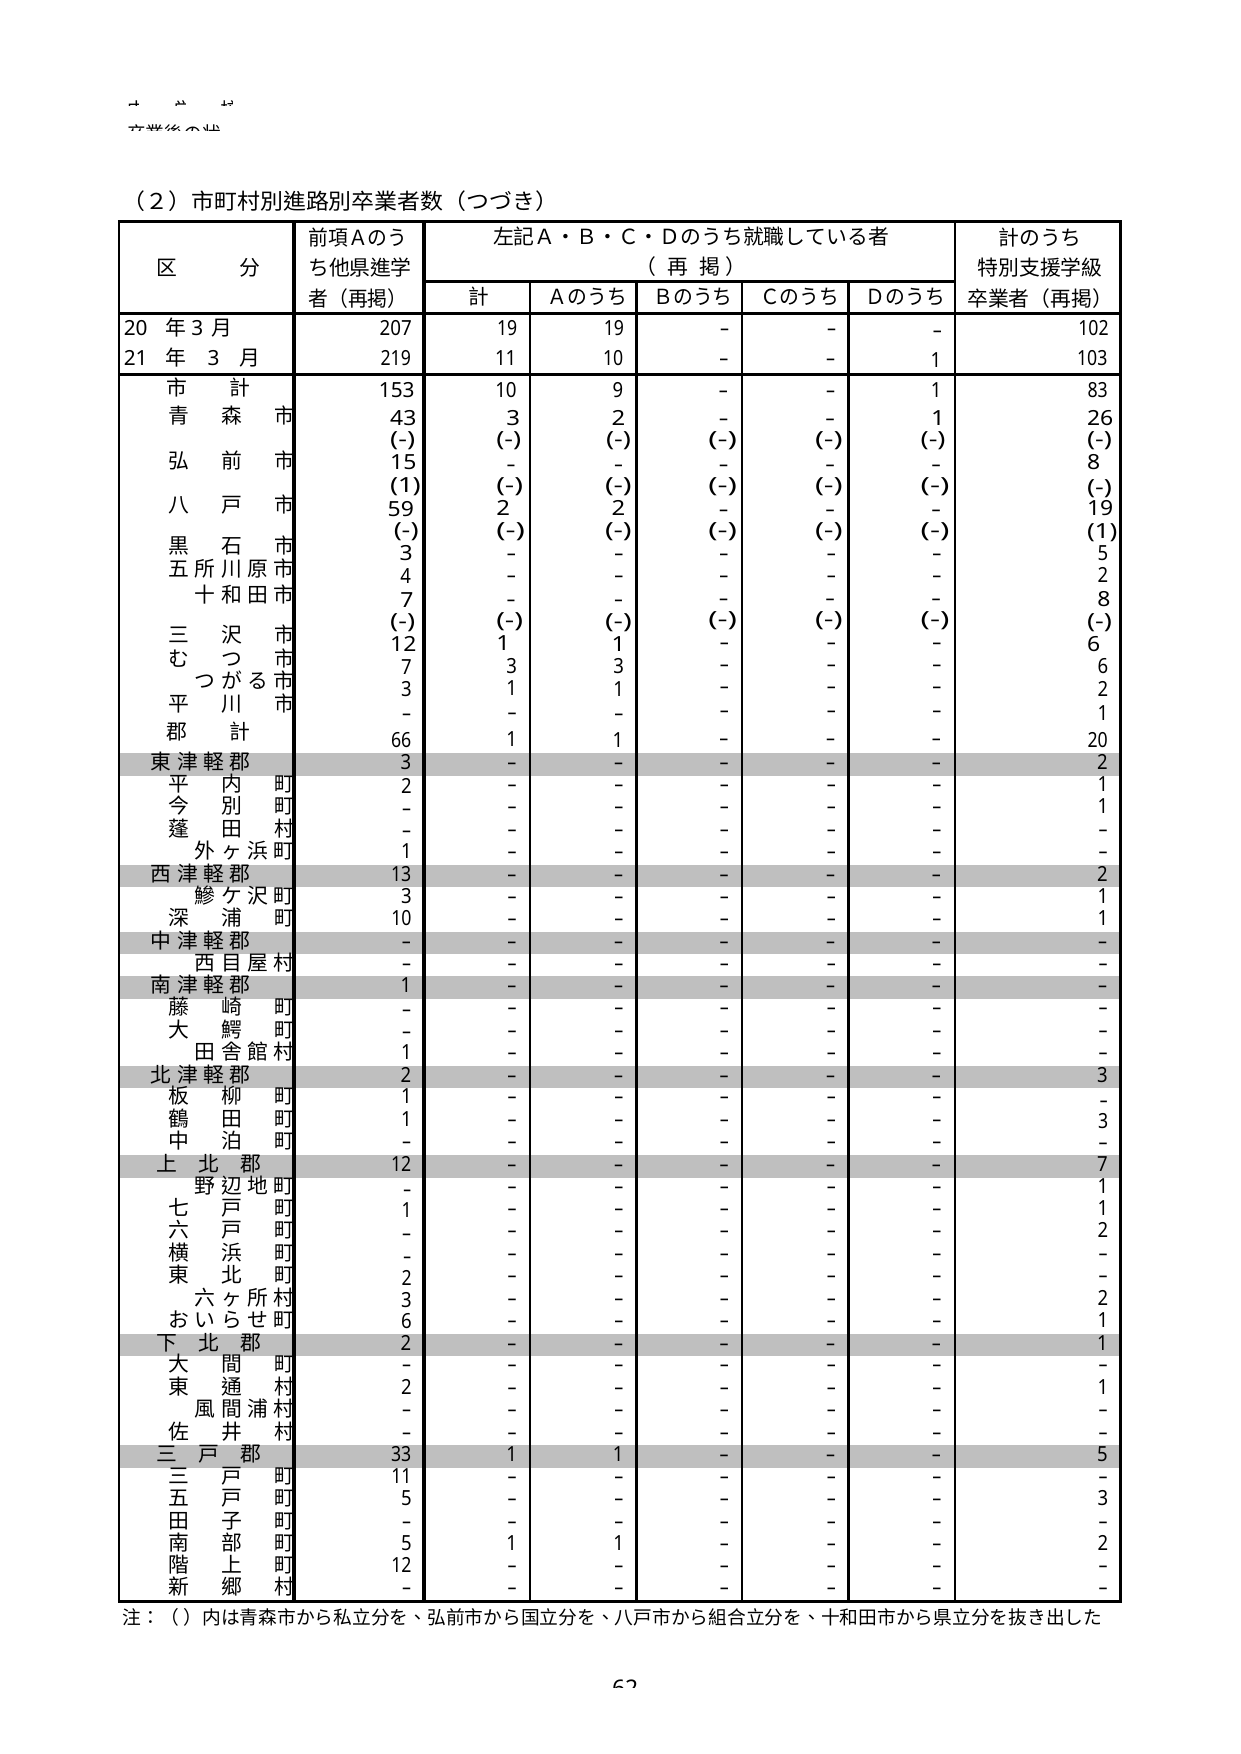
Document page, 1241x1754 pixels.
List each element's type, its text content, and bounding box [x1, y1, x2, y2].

table_cell 19 [426, 315, 529, 341]
table_cell - [426, 1490, 529, 1512]
table_cell - [531, 1334, 635, 1356]
table_cell 田 舎 館 村 [120, 1043, 292, 1066]
table_cell - [638, 1356, 741, 1378]
table_cell 青 森 市 [120, 401, 292, 437]
table_cell - [531, 1356, 635, 1378]
table_cell - 1 - - 2 3 6 [296, 1178, 422, 1334]
table_cell - [638, 1021, 741, 1043]
table_cell - [531, 1089, 635, 1110]
table_cell - [956, 1579, 1119, 1600]
table_cell 1 [956, 1334, 1119, 1356]
table_cell 横 浜 町 [120, 1244, 292, 1266]
table_cell - [743, 1534, 847, 1556]
table_cell - [426, 1423, 529, 1445]
table_cell - [638, 1512, 741, 1534]
table_cell - [850, 1266, 954, 1289]
table_cell 板 柳 町 [120, 1089, 292, 1110]
table_cell - [850, 1400, 954, 1422]
table_cell - [850, 1178, 954, 1199]
table_cell 1 [296, 1089, 422, 1110]
table_cell 83 26 (-) 8 (-) 19 (1) 5 2 8 (-) 6 6 2 1 20 [956, 376, 1119, 753]
table_cell - [743, 1423, 847, 1445]
table_cell 三 沢 市 [120, 616, 292, 650]
table_cell - [531, 1178, 635, 1199]
table_cell - [850, 1089, 954, 1110]
table_cell - [426, 1178, 529, 1199]
table_cell - [296, 1423, 422, 1445]
table_cell - 1 [850, 315, 954, 372]
table_cell - [531, 1244, 635, 1266]
table_cell - [638, 1132, 741, 1155]
table_cell - [743, 798, 847, 820]
table_cell 5 [296, 1534, 422, 1556]
table_cell - [426, 1334, 529, 1356]
table_cell - [426, 1289, 529, 1311]
table_cell - [531, 1579, 635, 1600]
table_cell - [638, 1199, 741, 1222]
table_cell - [850, 1579, 954, 1600]
table_cell - [531, 999, 635, 1021]
table_cell - [426, 776, 529, 797]
table_cell - [426, 1311, 529, 1334]
table_cell - [426, 888, 529, 909]
table_cell 五 戸 町 [120, 1490, 292, 1512]
table_cell - [531, 1066, 635, 1088]
table_cell 5 [956, 1445, 1119, 1468]
table_cell - [956, 1423, 1119, 1445]
table_cell - [638, 341, 741, 372]
table_cell 2 [956, 865, 1119, 887]
table_cell 郡 計 [120, 718, 292, 753]
table_cell 1 [956, 1199, 1119, 1222]
table_cell - [531, 798, 635, 820]
table_cell 1 [531, 1445, 635, 1468]
table_cell - [850, 1512, 954, 1534]
table_cell - [426, 842, 529, 865]
table_cell - [743, 776, 847, 797]
table_cell - [743, 1445, 847, 1468]
table_cell - [531, 865, 635, 887]
table_cell 市 計 [120, 376, 292, 401]
table_cell - [426, 1199, 529, 1222]
table_cell - [850, 1356, 954, 1378]
table_cell - [296, 1579, 422, 1600]
table_cell - [850, 1043, 954, 1066]
table_cell - [743, 842, 847, 865]
table_cell 1 [956, 776, 1119, 797]
table_cell 計 [426, 283, 529, 312]
table_cell - [743, 1378, 847, 1400]
table_cell 蓬 田 村 [120, 820, 292, 842]
table_cell 鶴 田 町 [120, 1110, 292, 1132]
table_cell - [743, 932, 847, 954]
table_cell 5 [296, 1490, 422, 1512]
table_cell - [426, 1089, 529, 1110]
table_cell 下 北 郡 [120, 1334, 292, 1356]
table_cell - [426, 1132, 529, 1155]
table_cell - [743, 1178, 847, 1199]
table_cell - [638, 1579, 741, 1600]
table_cell - [638, 976, 741, 999]
table_cell 外 ヶ 浜 町 [120, 842, 292, 865]
table_cell - [956, 1043, 1119, 1066]
table_cell 東 通 村 [120, 1378, 292, 1400]
table_cell 八 戸 市 [120, 482, 292, 527]
table_cell - [850, 1311, 954, 1334]
table_cell 1 [426, 1445, 529, 1468]
table_cell - [743, 1021, 847, 1043]
table_cell - [531, 1266, 635, 1289]
table_cell 今 別 町 [120, 798, 292, 820]
text （２）市町村別進路別卒業者数（つづき） [123, 186, 1148, 215]
table_cell - [296, 932, 422, 954]
table_cell - [956, 1512, 1119, 1534]
table_cell - [426, 1468, 529, 1489]
table_cell - [531, 1311, 635, 1334]
table_cell - [638, 1468, 741, 1489]
table_cell - [638, 798, 741, 820]
table_cell 1 [296, 1110, 422, 1132]
table_cell 20 年 3 月 [120, 315, 292, 341]
table_cell - [743, 1556, 847, 1579]
table_cell 黒 石 市 [120, 527, 292, 560]
table_cell - [743, 1512, 847, 1534]
table_cell - [426, 820, 529, 842]
table_header 前項Ａのう ち他県進学者（再掲） [296, 223, 422, 312]
table_cell 2 [956, 1289, 1119, 1311]
table_cell 南 津 軽 郡 [120, 976, 292, 999]
table_cell 10 [531, 341, 635, 372]
text 注：（ ）内は青森市から私立分を、弘前市から国立分を、八戸市から組合立分を、十和田市から県立分を抜き出した [122, 1604, 1148, 1629]
table_cell 1 [956, 909, 1119, 932]
table_cell - [850, 753, 954, 776]
table_cell 11 [426, 341, 529, 372]
table_header 区 分 [120, 223, 292, 312]
table_cell - [426, 1043, 529, 1066]
table_cell - [296, 1400, 422, 1422]
table_cell - [743, 976, 847, 999]
table_cell 1 [956, 798, 1119, 820]
table_cell 207 [296, 315, 422, 341]
table_cell - [850, 865, 954, 887]
table_cell - [531, 1556, 635, 1579]
table_cell 2 [956, 753, 1119, 776]
table_cell 33 [296, 1445, 422, 1468]
table_cell - [850, 1490, 954, 1512]
table_cell - [850, 1199, 954, 1222]
table_cell 11 [296, 1468, 422, 1489]
table_cell - [531, 753, 635, 776]
table_cell - [956, 1468, 1119, 1489]
table_cell - [426, 1556, 529, 1579]
table_cell - [850, 1132, 954, 1155]
table_cell - [531, 1222, 635, 1244]
table_cell - [743, 1043, 847, 1066]
table_cell - [638, 1311, 741, 1334]
table_cell - [638, 753, 741, 776]
table_cell - [638, 315, 741, 341]
table_cell - [743, 315, 847, 341]
table_cell つ が る 市 [120, 672, 292, 694]
table_cell 1 [531, 1534, 635, 1556]
table_cell - [426, 909, 529, 932]
table_cell - [296, 1132, 422, 1155]
table_cell 鰺 ケ 沢 町 [120, 888, 292, 909]
table_cell 大 間 町 [120, 1356, 292, 1378]
table_cell 三 戸 町 [120, 1468, 292, 1489]
table_cell - [850, 1066, 954, 1088]
table_cell - [850, 1556, 954, 1579]
table_cell - [296, 1356, 422, 1378]
table_cell 野 辺 地 町 [120, 1178, 292, 1199]
table_cell - [638, 1289, 741, 1311]
table_cell - [531, 1512, 635, 1534]
table_cell - [850, 1155, 954, 1178]
table_cell 六 戸 町 [120, 1222, 292, 1244]
table_cell - [956, 1021, 1119, 1043]
table_cell - [850, 888, 954, 909]
table_cell - [743, 753, 847, 776]
table_cell - [426, 1512, 529, 1534]
table_cell 7 [956, 1155, 1119, 1178]
table_cell - [743, 1334, 847, 1356]
table_cell - [743, 1155, 847, 1178]
table_cell - [956, 1244, 1119, 1266]
table_cell 21 年 3 月 [120, 341, 292, 372]
table_cell - [531, 820, 635, 842]
table_cell - - (-) - (-) - (-) - - - (-) - - - - - [638, 376, 741, 753]
table_cell 中 津 軽 郡 [120, 932, 292, 954]
table_cell 2 [296, 1334, 422, 1356]
table_cell - [638, 1178, 741, 1199]
table_cell - [638, 1110, 741, 1132]
table_cell - [956, 954, 1119, 976]
table_cell - [850, 909, 954, 932]
table_cell 2 [296, 1066, 422, 1088]
table_cell - [850, 1468, 954, 1489]
table_cell 153 43 (-) 15 (1) 59 (-) 3 4 7 (-) 12 7 3 - 66 [296, 376, 422, 753]
table_cell - [850, 932, 954, 954]
table_cell - [426, 1222, 529, 1244]
table_cell - [426, 976, 529, 999]
table_cell 北 津 軽 郡 [120, 1066, 292, 1088]
table_cell 103 [956, 341, 1119, 372]
table_cell 藤 崎 町 [120, 999, 292, 1021]
table_cell - [850, 820, 954, 842]
table_cell - [956, 976, 1119, 999]
table_cell 階 上 町 [120, 1556, 292, 1579]
table_cell - [743, 909, 847, 932]
table_cell - [426, 999, 529, 1021]
table_cell - [638, 1334, 741, 1356]
table_cell - [850, 1445, 954, 1468]
table_cell - [638, 932, 741, 954]
table_cell - [531, 888, 635, 909]
table_cell - [850, 1423, 954, 1445]
table_cell - [531, 1468, 635, 1489]
table_cell - [638, 999, 741, 1021]
table_cell - [426, 1110, 529, 1132]
table_cell - [426, 753, 529, 776]
table_cell 2 - - 1 [296, 776, 422, 865]
table_cell - [638, 888, 741, 909]
table_cell - [531, 1289, 635, 1311]
table_cell - [638, 865, 741, 887]
table_cell - [638, 1155, 741, 1178]
table_cell 10 [296, 909, 422, 932]
table_cell 西 目 屋 村 [120, 954, 292, 976]
table_cell - [638, 909, 741, 932]
table_cell - [531, 1043, 635, 1066]
table_cell Ｂのうち [638, 283, 741, 312]
table_cell 新 郷 村 [120, 1579, 292, 1600]
table_cell - [743, 1468, 847, 1489]
table_cell - [531, 1423, 635, 1445]
table_cell - [638, 1556, 741, 1579]
table_cell - [531, 1110, 635, 1132]
table_cell 十 和 田 市 [120, 583, 292, 616]
table_cell 1 [956, 1378, 1119, 1400]
table_cell - [956, 820, 1119, 842]
table_cell - [638, 1089, 741, 1110]
table_cell - [426, 1244, 529, 1266]
table_cell 1 [956, 1311, 1119, 1334]
table_cell - [426, 1356, 529, 1378]
table_cell - [743, 1311, 847, 1334]
table_cell - [531, 1199, 635, 1222]
table_cell - [743, 1579, 847, 1600]
table_cell - [956, 1266, 1119, 1289]
table_cell - [743, 865, 847, 887]
table_cell - [531, 842, 635, 865]
table_cell - [638, 1222, 741, 1244]
table_cell 佐 井 村 [120, 1423, 292, 1445]
table_cell 1 [426, 1534, 529, 1556]
table_cell - [743, 1244, 847, 1266]
table_cell - [638, 954, 741, 976]
table_cell 深 浦 町 [120, 909, 292, 932]
table_cell 風 間 浦 村 [120, 1400, 292, 1422]
table_cell - [850, 976, 954, 999]
table_cell - [531, 1132, 635, 1155]
table_cell - [850, 1289, 954, 1311]
table_cell む つ 市 [120, 650, 292, 672]
table_cell - [638, 820, 741, 842]
table_cell - [426, 1155, 529, 1178]
table_cell - [638, 1378, 741, 1400]
table_cell - [743, 1266, 847, 1289]
table_cell 1 [296, 976, 422, 999]
table_cell 3 [296, 753, 422, 776]
table_cell - [638, 1490, 741, 1512]
table_cell - [531, 1155, 635, 1178]
table_cell - [850, 842, 954, 865]
table_cell - [426, 1266, 529, 1289]
table_cell 12 [296, 1556, 422, 1579]
table_cell - [743, 1199, 847, 1222]
table_cell - - (-) - (-) - (-) - - - (-) - - - - - [743, 376, 847, 753]
table_cell - [956, 999, 1119, 1021]
table_header 左記Ａ・Ｂ・Ｃ・Ｄのうち就職している者 （ 再 掲 ） [426, 223, 954, 280]
table_header 計のうち 特別支援学級卒業者（再掲） [956, 223, 1119, 312]
table_cell 弘 前 市 [120, 438, 292, 482]
table_cell - [743, 954, 847, 976]
table_cell 3 [956, 1490, 1119, 1512]
table_cell - [850, 1021, 954, 1043]
table_cell - [850, 1222, 954, 1244]
table_cell - [743, 1400, 847, 1422]
table_cell - [531, 909, 635, 932]
table_cell - [638, 776, 741, 797]
table_cell - [743, 888, 847, 909]
table_cell 上 北 郡 [120, 1155, 292, 1178]
table_cell - [850, 776, 954, 797]
table_cell 五 所 川 原 市 [120, 560, 292, 583]
table_cell - [850, 999, 954, 1021]
table_cell 1 [956, 1178, 1119, 1199]
table_cell - [426, 1378, 529, 1400]
table_cell - [638, 1266, 741, 1289]
table_cell 3 [956, 1066, 1119, 1088]
table_cell - [531, 932, 635, 954]
table_cell - [850, 1334, 954, 1356]
table_cell 三 戸 郡 [120, 1445, 292, 1468]
table_cell - [638, 1534, 741, 1556]
table_cell 3 [296, 888, 422, 909]
table_cell 中 泊 町 [120, 1132, 292, 1155]
table_cell - [850, 954, 954, 976]
table_cell - [743, 341, 847, 372]
table_cell - [743, 999, 847, 1021]
table_cell Ｄのうち [850, 283, 954, 312]
table_cell - [743, 1490, 847, 1512]
table_cell お い ら せ 町 [120, 1311, 292, 1334]
table_cell - [956, 1556, 1119, 1579]
table_cell 平 内 町 [120, 776, 292, 797]
table_cell 12 [296, 1155, 422, 1178]
table_cell - [743, 1222, 847, 1244]
table_cell - - 1 [296, 999, 422, 1066]
table_cell - [956, 1356, 1119, 1378]
table_cell 西 津 軽 郡 [120, 865, 292, 887]
table_cell - [956, 1400, 1119, 1422]
table_cell 七 戸 町 [120, 1199, 292, 1222]
table_cell - [531, 1378, 635, 1400]
table_cell - [426, 954, 529, 976]
table_cell Ｃのうち [743, 283, 847, 312]
table_cell - [956, 842, 1119, 865]
table_cell - [296, 1512, 422, 1534]
table_cell - [531, 1400, 635, 1422]
table_cell - [296, 954, 422, 976]
table_cell 平 川 市 [120, 694, 292, 718]
table_cell - [743, 1132, 847, 1155]
table_cell - [850, 1534, 954, 1556]
table_cell - [426, 798, 529, 820]
table_cell - [638, 1066, 741, 1088]
table_cell 10 3 (-) - (-) 2 (-) - - - (-) 1 3 1 - 1 [426, 376, 529, 753]
table_cell 1 1 (-) - (-) - (-) - - - (-) - - - - - [850, 376, 954, 753]
table_cell 13 [296, 865, 422, 887]
table_cell 2 [956, 1534, 1119, 1556]
table_cell - [426, 1066, 529, 1088]
table_cell - [531, 776, 635, 797]
table_cell 102 [956, 315, 1119, 341]
table_cell - [743, 1089, 847, 1110]
table_cell - [638, 1043, 741, 1066]
table_cell - [743, 1356, 847, 1378]
table_cell - [743, 1289, 847, 1311]
table_cell - [638, 1244, 741, 1266]
table_cell - [426, 1579, 529, 1600]
table_cell - [426, 1400, 529, 1422]
table_cell 東 津 軽 郡 [120, 753, 292, 776]
table_cell 9 2 (-) - (-) 2 (-) - - - (-) 1 3 1 - 1 [531, 376, 635, 753]
table_cell - [426, 932, 529, 954]
table_cell 六 ヶ 所 村 [120, 1289, 292, 1311]
table_cell 19 [531, 315, 635, 341]
table_cell 南 部 町 [120, 1534, 292, 1556]
table_cell 2 [296, 1378, 422, 1400]
table_cell - [531, 1490, 635, 1512]
table_cell - [638, 1400, 741, 1422]
table_cell - [956, 932, 1119, 954]
table_cell Ａのうち [531, 283, 635, 312]
table_cell - [426, 865, 529, 887]
table_cell 大 鰐 町 [120, 1021, 292, 1043]
table_cell - [531, 1021, 635, 1043]
table_cell - [743, 820, 847, 842]
table_cell - [426, 1021, 529, 1043]
table_cell - 3 - [956, 1089, 1119, 1155]
table_cell - [850, 798, 954, 820]
table_cell 219 [296, 341, 422, 372]
table_cell - [531, 976, 635, 999]
table_cell - [850, 1378, 954, 1400]
table_cell - [531, 954, 635, 976]
table_cell - [638, 1423, 741, 1445]
table_cell - [743, 1110, 847, 1132]
table_cell - [638, 1445, 741, 1468]
table_cell - [850, 1244, 954, 1266]
table_cell 田 子 町 [120, 1512, 292, 1534]
table_cell 東 北 町 [120, 1266, 292, 1289]
table_cell 1 [956, 888, 1119, 909]
table_cell - [638, 842, 741, 865]
table_cell 2 [956, 1222, 1119, 1244]
table_cell - [850, 1110, 954, 1132]
table_cell - [743, 1066, 847, 1088]
